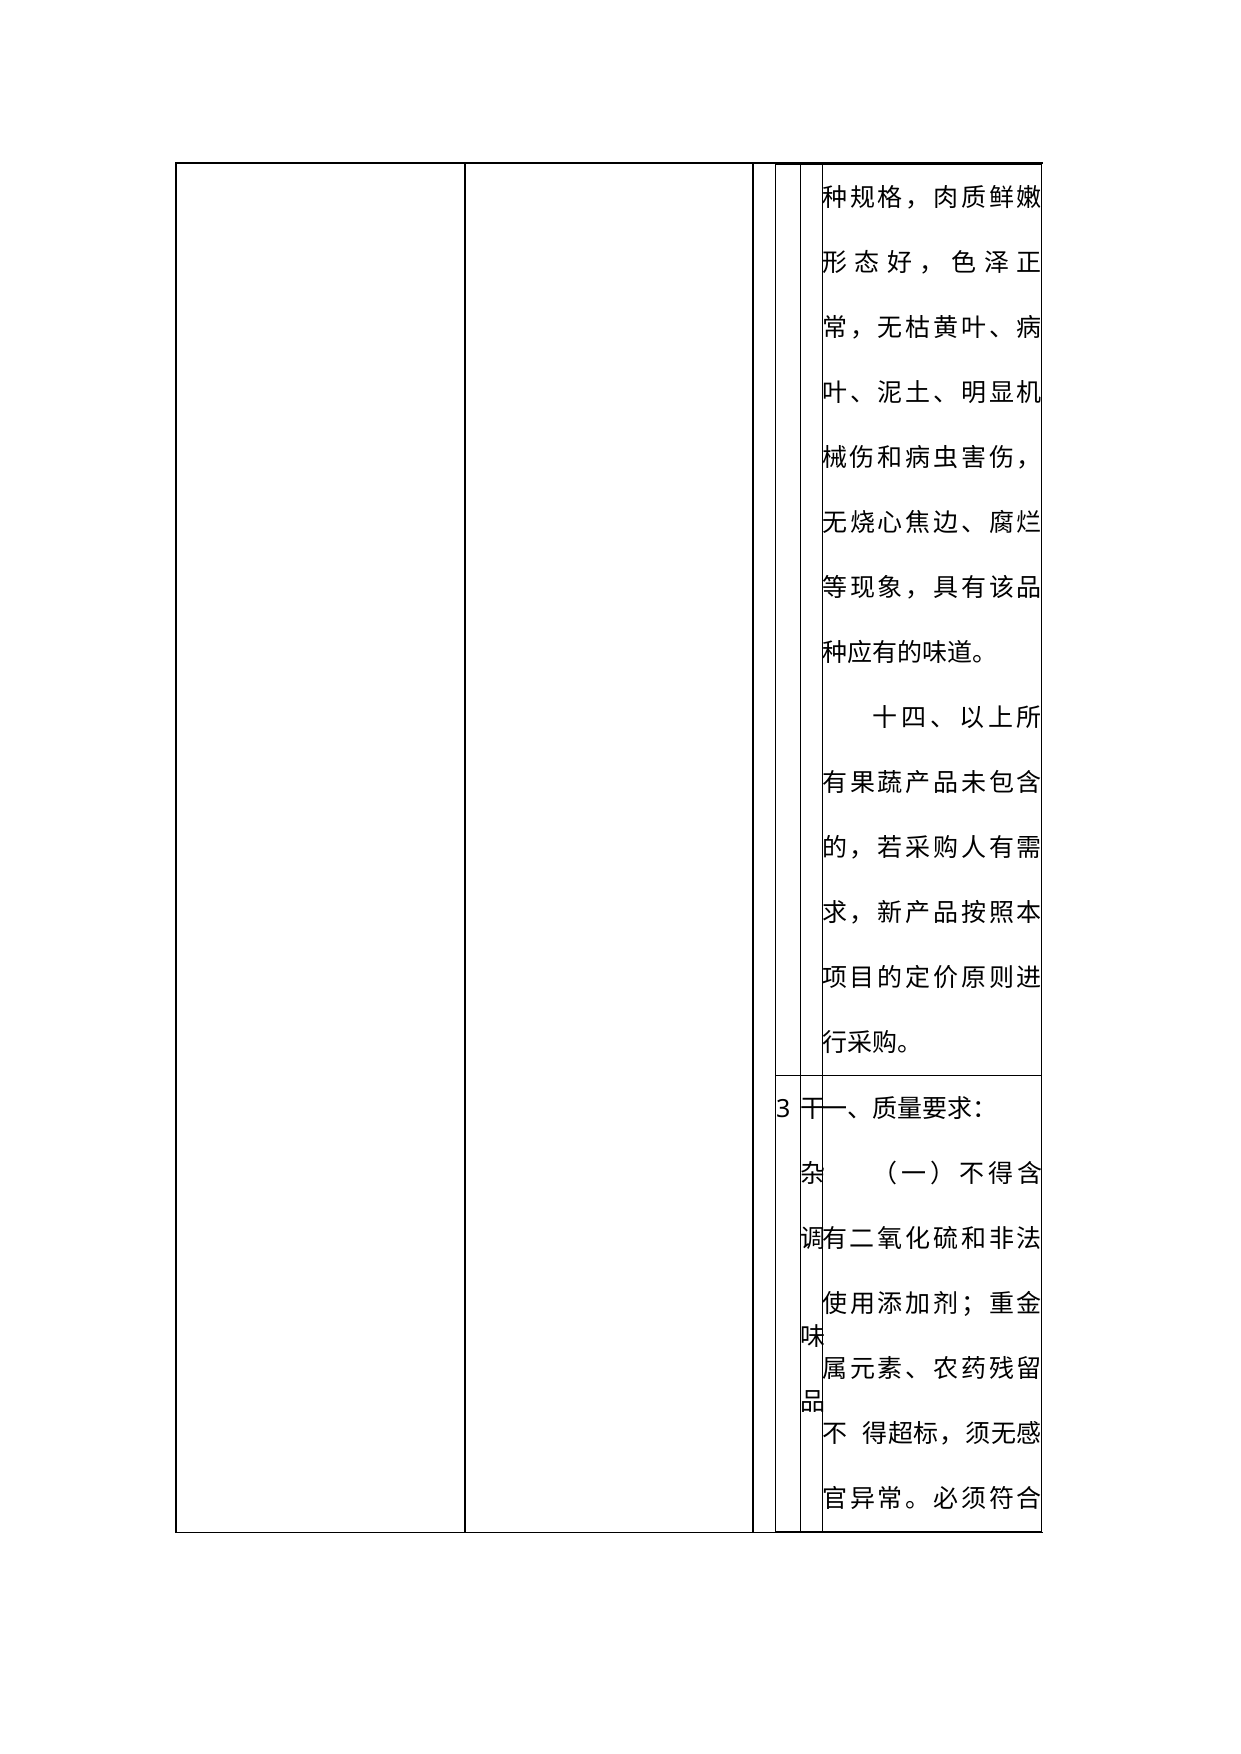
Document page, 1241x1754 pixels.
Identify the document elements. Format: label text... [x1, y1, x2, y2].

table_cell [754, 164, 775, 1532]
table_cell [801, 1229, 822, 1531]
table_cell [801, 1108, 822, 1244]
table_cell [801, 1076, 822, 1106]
table_cell [466, 164, 752, 1532]
table_cell 1 [177, 164, 464, 1532]
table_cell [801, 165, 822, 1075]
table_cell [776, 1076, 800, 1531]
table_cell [823, 165, 1041, 1075]
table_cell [823, 1076, 1041, 1531]
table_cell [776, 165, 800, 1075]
